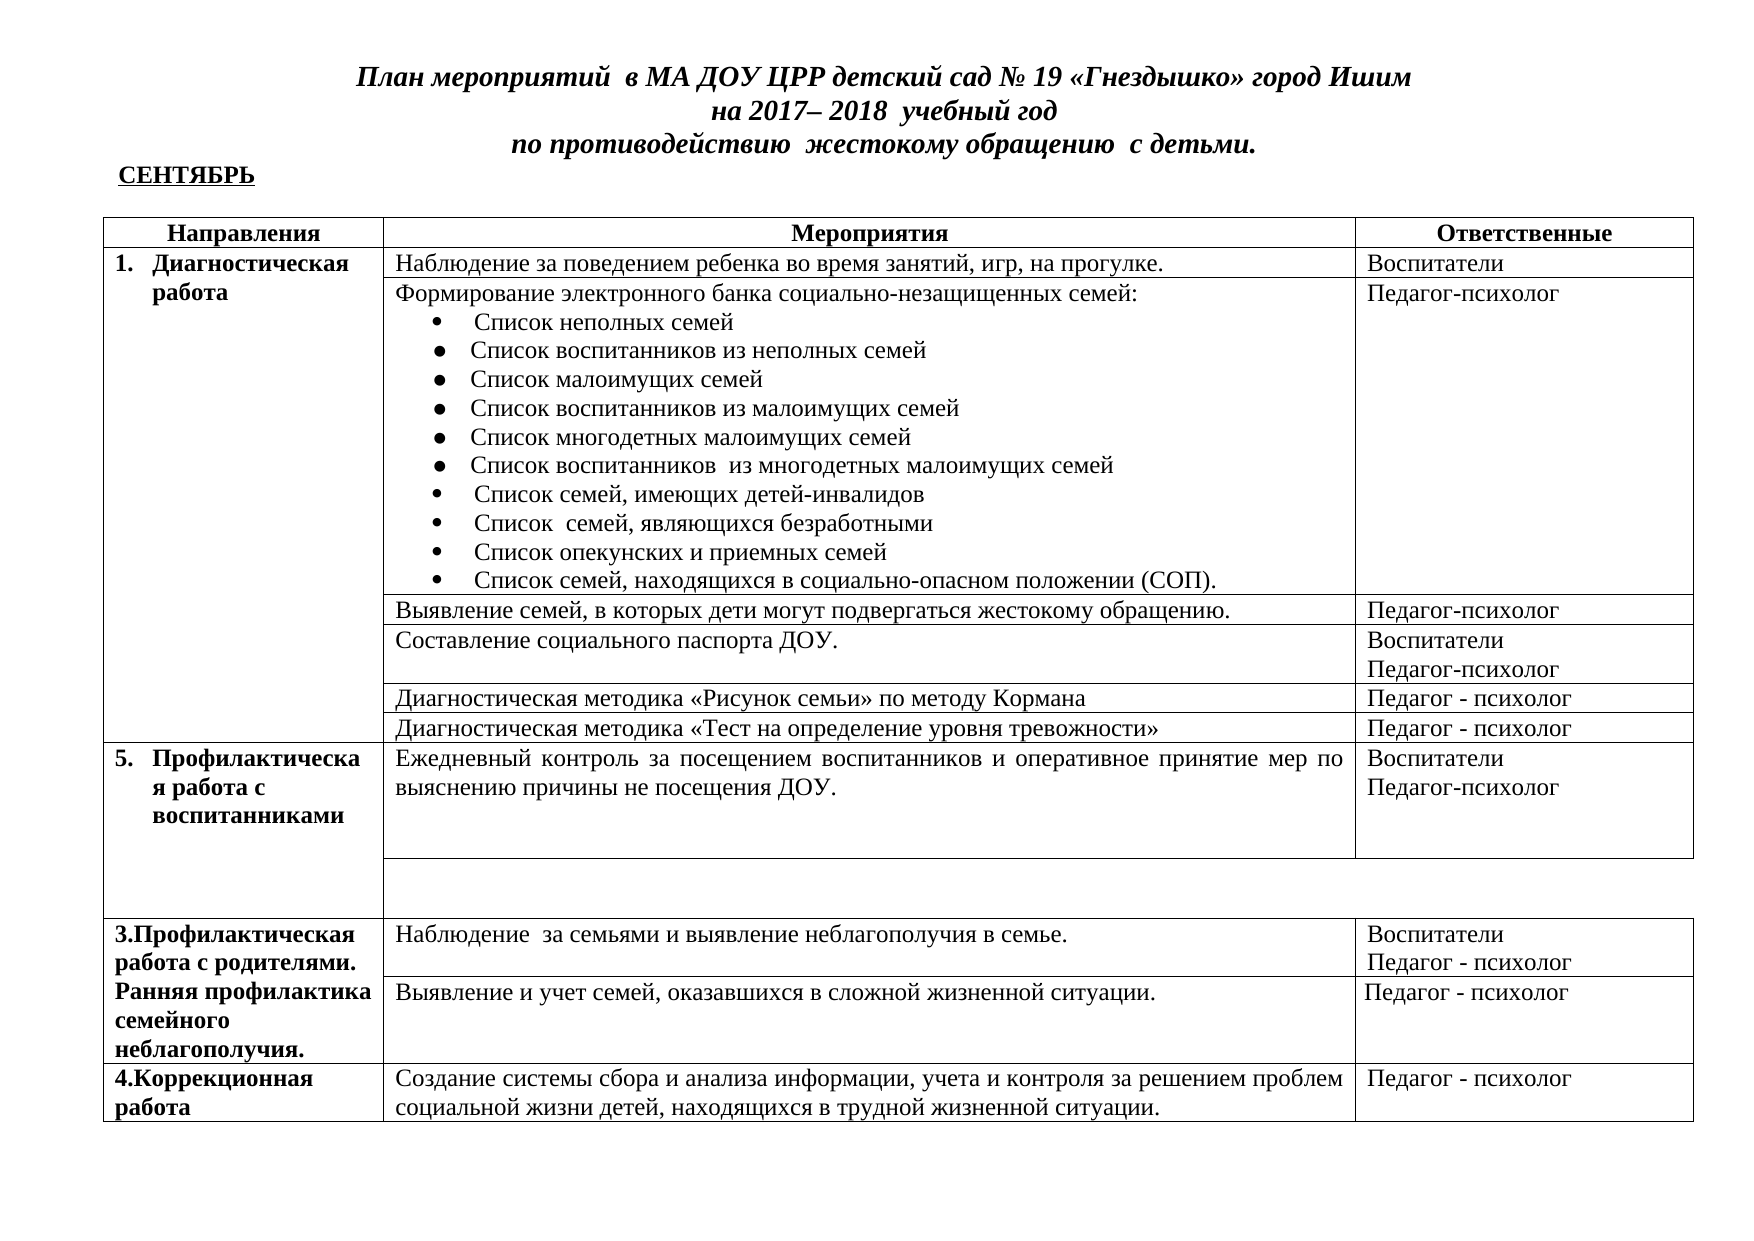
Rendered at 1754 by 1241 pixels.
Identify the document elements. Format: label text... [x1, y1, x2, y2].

text по противодействию жестокому обращению с детьми. [118, 126, 1650, 160]
table_cell Педагог-психолог [1356, 278, 1693, 594]
table_cell Создание системы сбора и анализа информации, учета и контроля за решением проблем социальной жизни детей, находящихся в трудной жизненной ситуации. [384, 1064, 1355, 1121]
table_cell Выявление семей, в которых дети могут подвергаться жестокому обращению. [384, 595, 1355, 624]
table_cell Воспитатели Педагог-психолог [1356, 625, 1693, 682]
table_header Направления [104, 218, 383, 247]
table_cell Формирование электронного банка социально-незащищенных семей: Список неполных семей Список воспитанников из неполных семей Список малоимущих семей Список воспитанников из малоимущих семей Список многодетных малоимущих семей Список воспитанников из многодетных малоимущих семей Список семей, имеющих детей-инвалидов Список семей, являющихся безработными Список опекунских и приемных семей Список семей, находящихся в социально-опасном положении (СОП). [384, 278, 1355, 594]
table_cell Наблюдение за семьями и выявление неблагополучия в семье. [384, 919, 1355, 976]
table_cell Наблюдение за поведением ребенка во время занятий, игр, на прогулке. [384, 248, 1355, 277]
table_cell Ежедневный контроль за посещением воспитанников и оперативное принятие мер по выяснению причины не посещения ДОУ. [384, 743, 1355, 858]
table_cell Воспитатели [1356, 248, 1693, 277]
table_header Ответственные [1356, 218, 1693, 247]
text на 2017– 2018 учебный год [118, 93, 1650, 126]
table_cell Выявление и учет семей, оказавшихся в сложной жизненной ситуации. [384, 977, 1355, 1062]
table_cell 3.Профилактическая работа с родителями. Ранняя профилактика семейного неблагополучия. [104, 919, 383, 1062]
table_cell Составление социального паспорта ДОУ. [384, 625, 1355, 682]
table_cell Педагог - психолог [1356, 713, 1693, 742]
table_cell Педагог - психолог [1356, 977, 1693, 1062]
table_cell Диагностическая методика «Тест на определение уровня тревожности» [384, 713, 1355, 742]
table_cell Диагностическая методика «Рисунок семьи» по методу Кормана [384, 684, 1355, 712]
table_cell Педагог - психолог [1356, 684, 1693, 712]
table_cell Диагностическая работа [104, 248, 383, 742]
table_cell Педагог-психолог [1356, 595, 1693, 624]
text План мероприятий в МА ДОУ ЦРР детский сад № 19 «Гнездышко» город Ишим [118, 59, 1650, 93]
table_header Мероприятия [384, 218, 1355, 247]
text СЕНТЯБРЬ [118, 160, 1650, 188]
table_cell Воспитатели Педагог - психолог [1356, 919, 1693, 976]
table_cell Педагог - психолог [1356, 1064, 1693, 1121]
table_cell Воспитатели Педагог-психолог [1356, 743, 1693, 858]
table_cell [104, 1064, 383, 1121]
table_cell Профилактическая работа с воспитанниками [104, 743, 383, 918]
